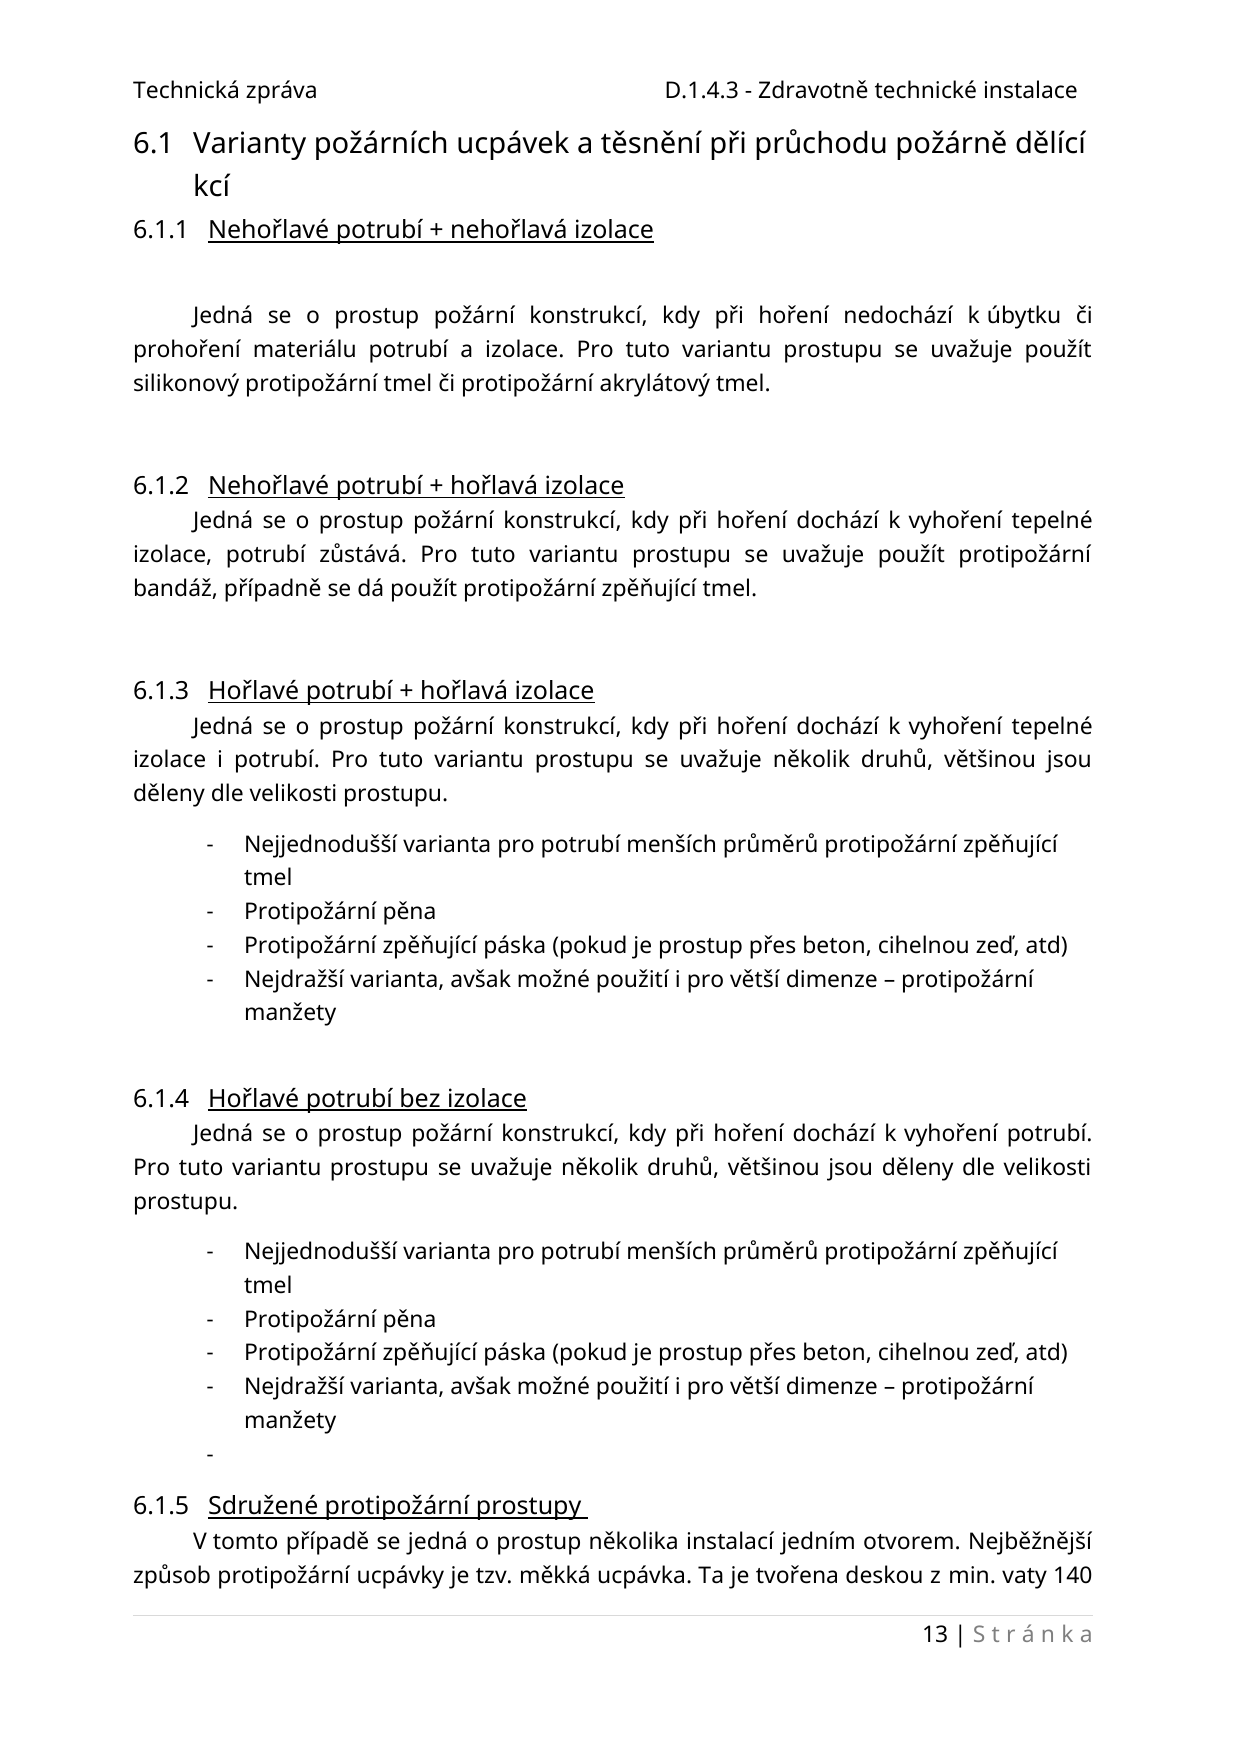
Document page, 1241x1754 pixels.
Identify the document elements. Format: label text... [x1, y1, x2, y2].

list Protipožární pěna [206, 895, 1093, 926]
subtitle Varianty požárních ucpávek a těsnění při průchodu požárně dělící kcí [133, 122, 1093, 205]
list Nejdražší varianta, avšak možné použití i pro větší dimenze – protipožární manžety [206, 1370, 1093, 1435]
list Protipožární zpěňující páska (pokud je prostup přes beton, cihelnou zeď, atd) [206, 929, 1093, 960]
text Jedná se o prostup požární konstrukcí, kdy při hoření dochází k vyhoření tepelné izolace, potrubí zůstává. Pro tuto variantu prostupu se uvažuje použít protipožární bandáž, případně se dá použít protipožární zpěňující tmel. [133, 504, 1093, 603]
subtitle Hořlavé potrubí bez izolace [133, 1080, 1093, 1114]
text Jedná se o prostup požární konstrukcí, kdy při hoření dochází k vyhoření potrubí. Pro tuto variantu prostupu se uvažuje několik druhů, většinou jsou děleny dle velikosti prostupu. [133, 1117, 1093, 1216]
subtitle Sdružené protipožární prostupy [133, 1488, 1093, 1522]
list Nejdražší varianta, avšak možné použití i pro větší dimenze – protipožární manžety [206, 962, 1093, 1027]
list Protipožární zpěňující páska (pokud je prostup přes beton, cihelnou zeď, atd) [206, 1336, 1093, 1368]
list Nejjednodušší varianta pro potrubí menších průměrů protipožární zpěňující tmel [206, 1235, 1093, 1300]
list Nejjednodušší varianta pro potrubí menších průměrů protipožární zpěňující tmel [206, 827, 1093, 892]
subtitle Hořlavé potrubí + hořlavá izolace [133, 673, 1093, 707]
text Jedná se o prostup požární konstrukcí, kdy při hoření nedochází k úbytku či prohoření materiálu potrubí a izolace. Pro tuto variantu prostupu se uvažuje použít silikonový protipožární tmel či protipožární akrylátový tmel. [133, 299, 1093, 398]
subtitle Nehořlavé potrubí + hořlavá izolace [133, 468, 1093, 502]
list Protipožární pěna [206, 1303, 1093, 1334]
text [133, 1525, 1093, 1590]
subtitle Nehořlavé potrubí + nehořlavá izolace [133, 212, 1093, 246]
text Jedná se o prostup požární konstrukcí, kdy při hoření dochází k vyhoření tepelné izolace i potrubí. Pro tuto variantu prostupu se uvažuje několik druhů, většinou jsou děleny dle velikosti prostupu. [133, 709, 1093, 808]
